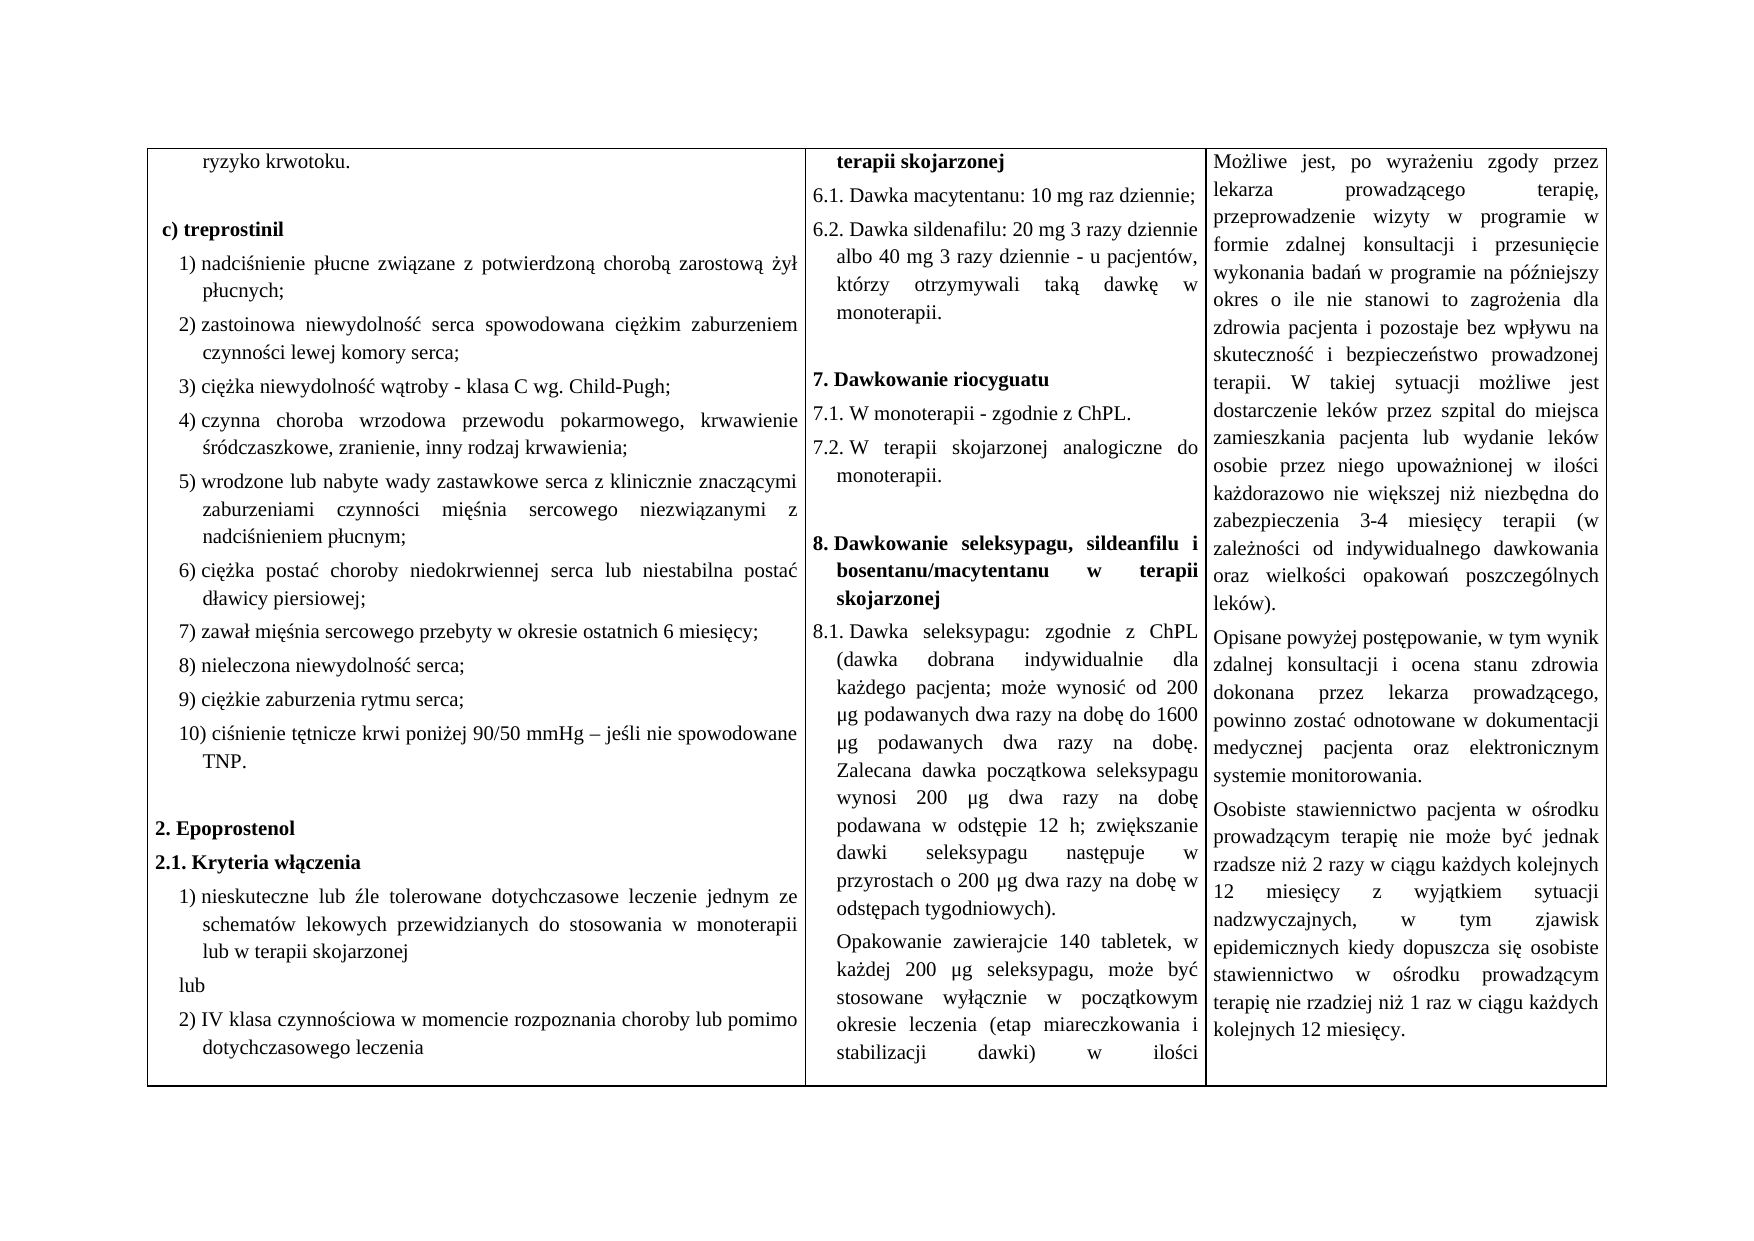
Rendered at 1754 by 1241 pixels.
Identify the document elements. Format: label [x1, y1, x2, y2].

table_cell [148, 149, 805, 1085]
table_cell [1207, 149, 1606, 1085]
table_cell [806, 149, 1205, 1085]
